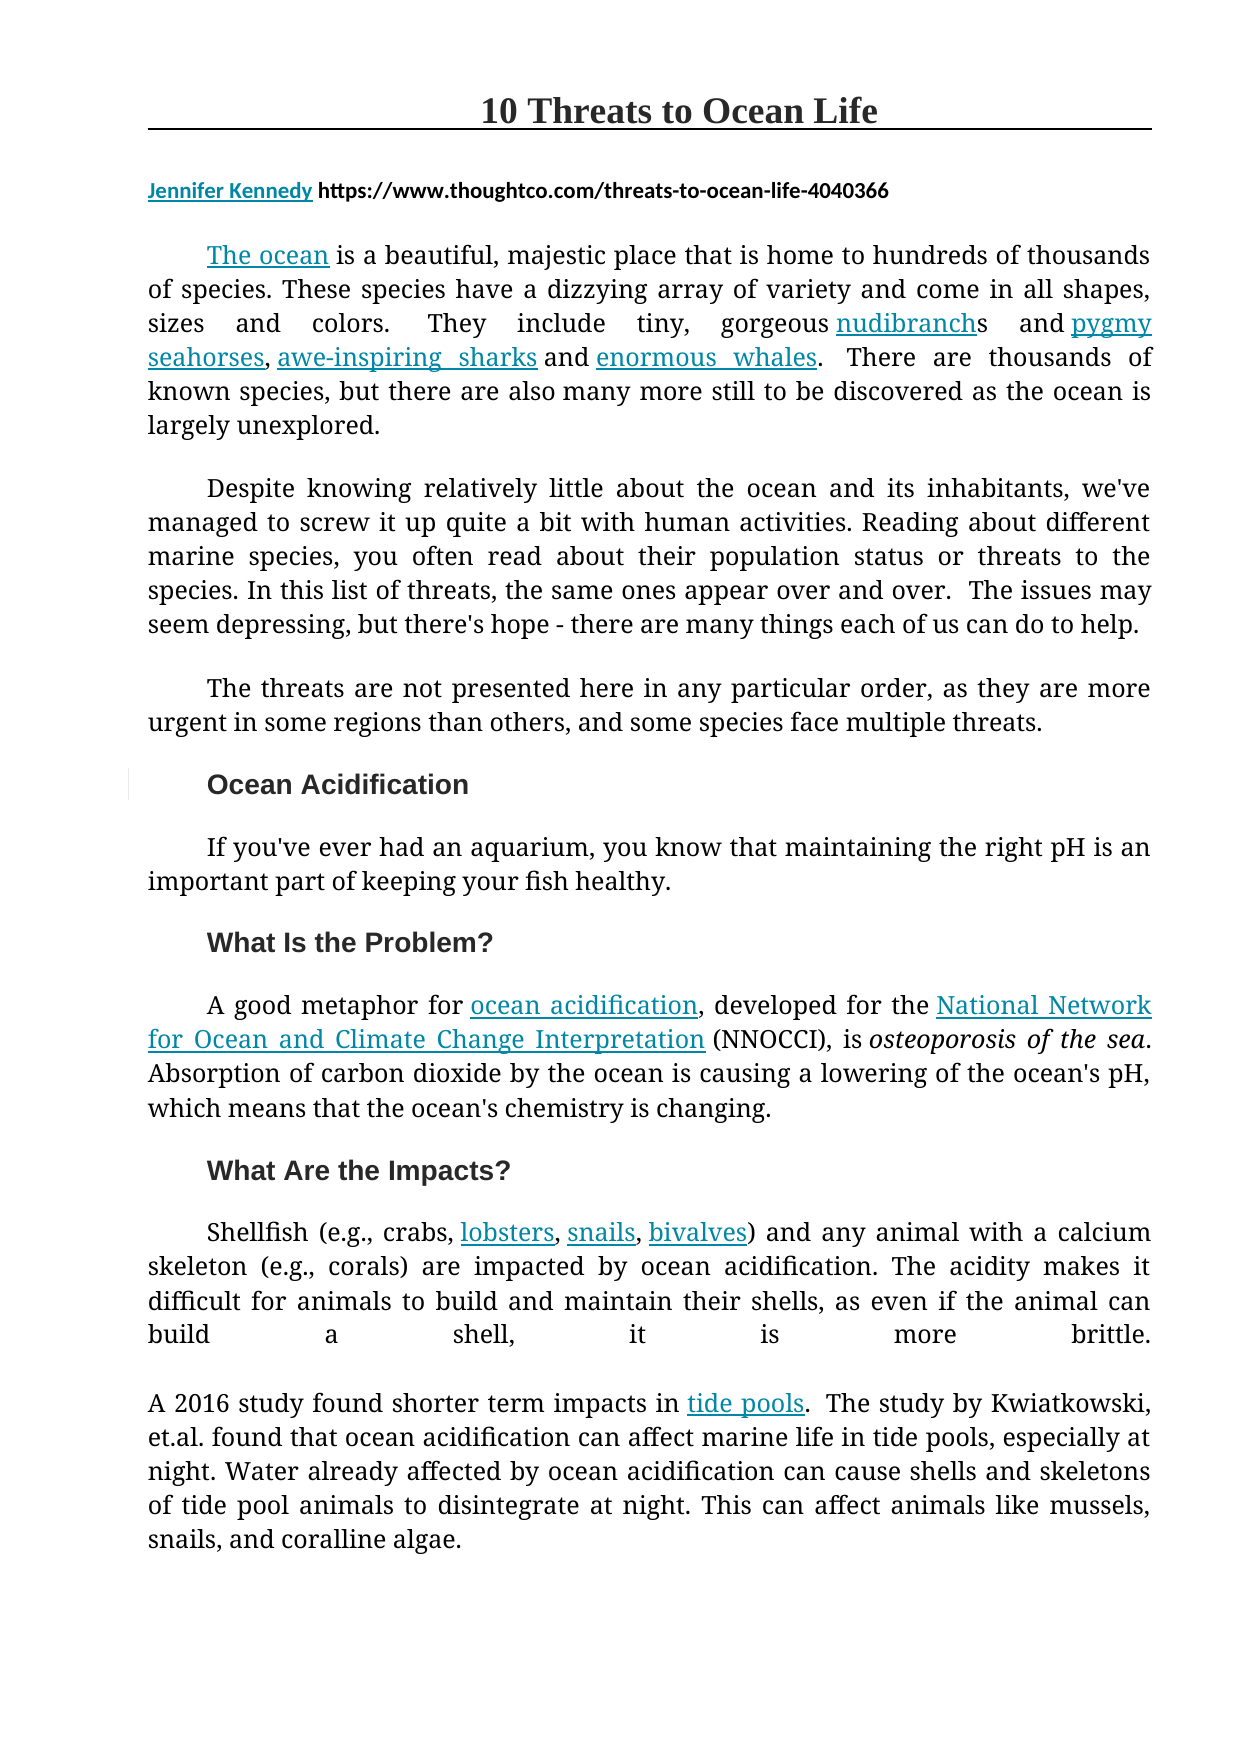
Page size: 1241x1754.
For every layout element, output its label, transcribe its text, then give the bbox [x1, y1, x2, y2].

text Jennifer Kennedy https://www.thoughtco.com/threats-to-ocean-life-4040366 [148, 176, 1152, 204]
subtitle Ocean Acidification [129, 768, 1152, 800]
text Shellfish (e.g., crabs, lobsters, snails, bivalves) and any animal with a calcium skeleton (e.g., corals) are impacted by ocean acidification. The acidity makes it difficult for animals to build and maintain their shells, as even if the animal can build a shell, it is more brittle. A 2016 study found shorter term impacts in tide pools. The study by Kwiatkowski, et.al. found that ocean acidification can affect marine life in tide pools, especially at night. Water already affected by ocean acidification can cause shells and skeletons of tide pool animals to disintegrate at night. This can affect animals like mussels, snails, and coralline algae. [148, 1215, 1152, 1556]
text The threats are not presented here in any particular order, as they are more urgent in some regions than others, and some species face multiple threats. [148, 670, 1152, 738]
text A good metaphor for ocean acidification, developed for the National Network for Ocean and Climate Change Interpretation (NNOCCI), is osteoporosis of the sea. Absorption of carbon dioxide by the ocean is causing a lowering of the ocean's pH, which means that the ocean's chemistry is changing. [148, 988, 1152, 1124]
subtitle What Are the Impacts? [148, 1153, 1152, 1186]
subtitle What Is the Problem? [148, 926, 1152, 959]
subtitle 10 Threats to Ocean Life [148, 88, 1152, 128]
text Despite knowing relatively little about the ocean and its inhabitants, we've managed to screw it up quite a bit with human activities. Reading about different marine species, you often read about their population status or threats to the species. In this list of threats, the same ones appear over and over. The issues may seem depressing, but there's hope - there are many things each of us can do to help. [148, 471, 1152, 641]
text The ocean is a beautiful, majestic place that is home to hundreds of thousands of species. These species have a dizzying array of variety and come in all shapes, sizes and colors. They include tiny, gorgeous nudibranchs and pygmy seahorses, awe-inspiring sharks and enormous whales. There are thousands of known species, but there are also many more still to be discovered as the ocean is largely unexplored. [148, 237, 1152, 442]
text If you've ever had an aquarium, you know that maintaining the right pH is an important part of keeping your fish healthy. [148, 829, 1152, 897]
